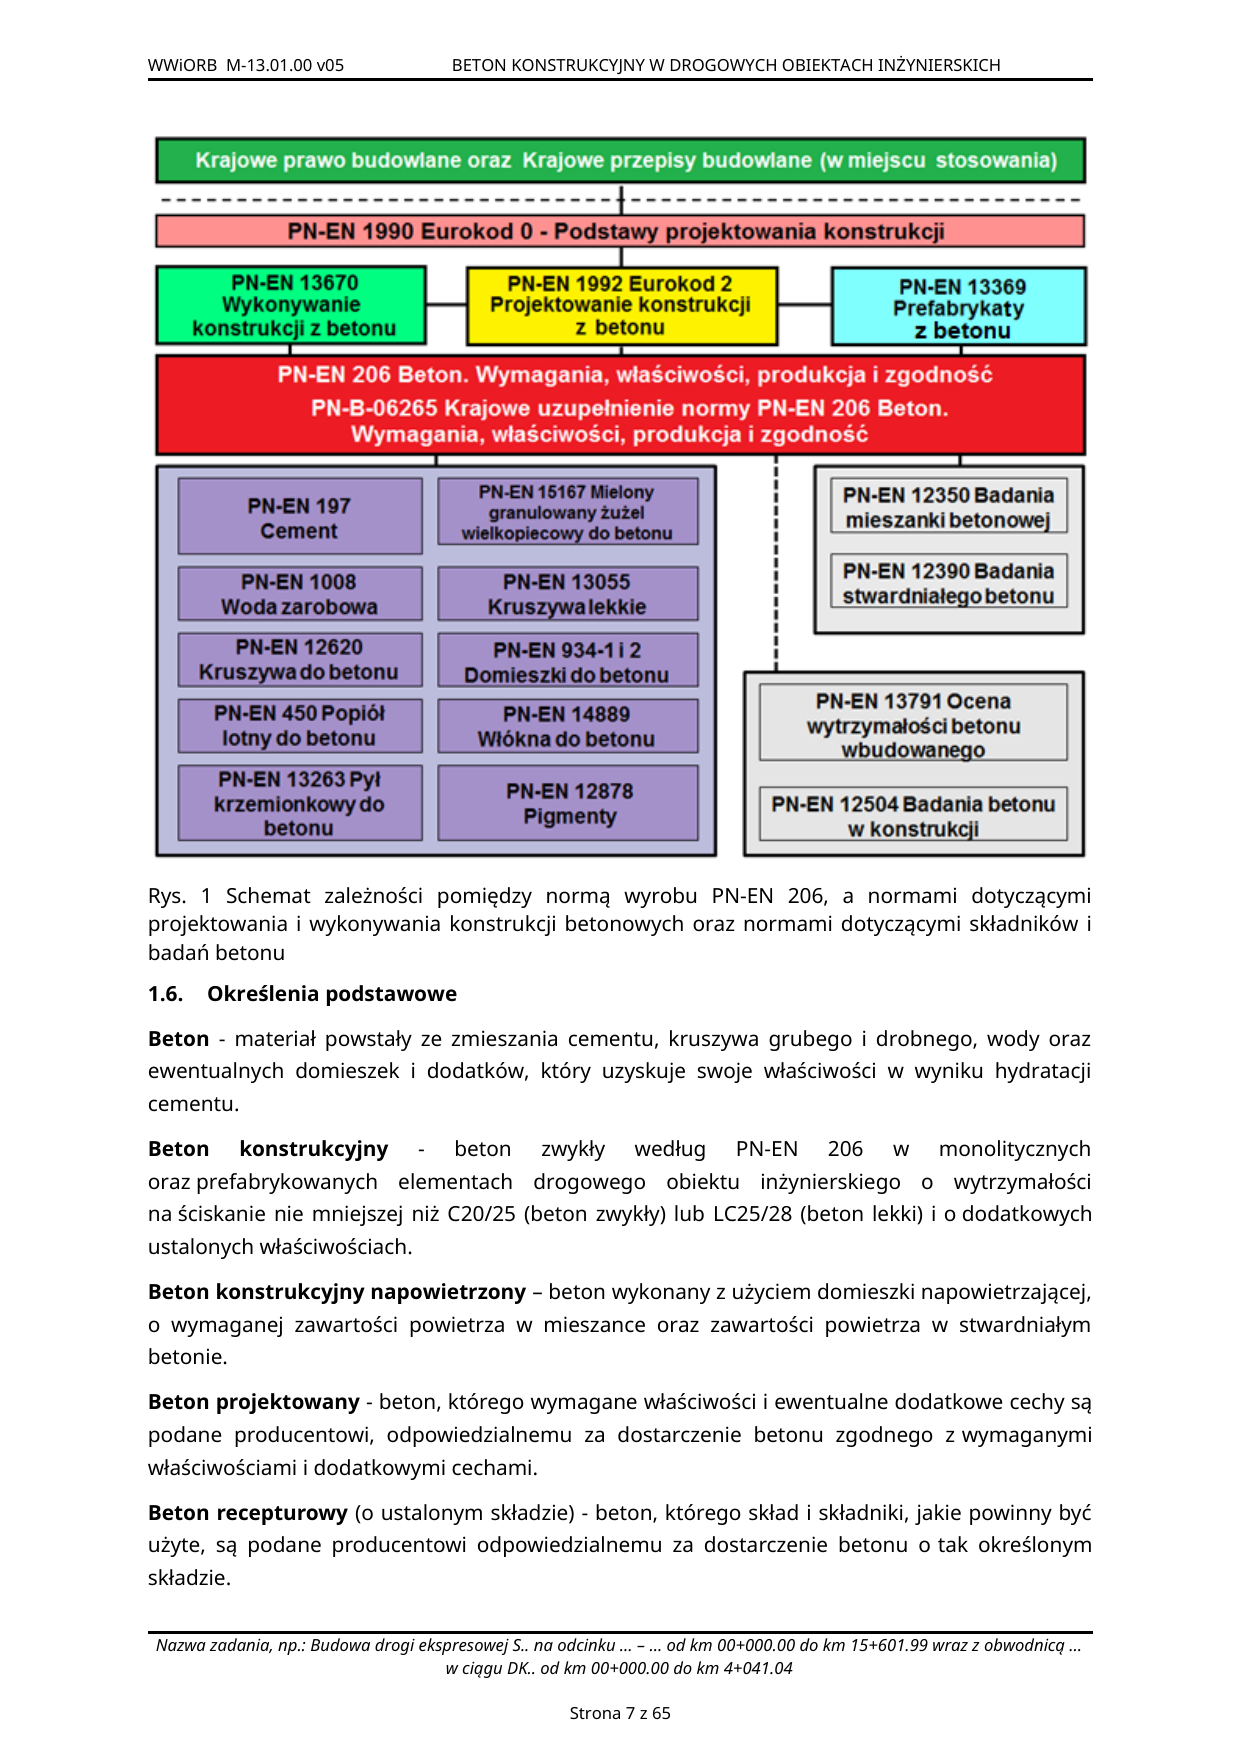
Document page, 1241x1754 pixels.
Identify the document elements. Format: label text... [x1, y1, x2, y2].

text Beton projektowany - beton, którego wymagane właściwości i ewentualne dodatkowe cechy są podane producentowi, odpowiedzialnemu za dostarczenie betonu zgodnego z wymaganymi właściwościami i dodatkowymi cechami. [148, 1387, 1093, 1481]
text Rys. 1 Schemat zależności pomiędzy normą wyrobu PN-EN 206, a normami dotyczącymi projektowania i wykonywania konstrukcji betonowych oraz normami dotyczącymi składników i badań betonu [148, 881, 1093, 966]
text Beton konstrukcyjny napowietrzony – beton wykonany z użyciem domieszki napowietrzającej, o wymaganej zawartości powietrza w mieszance oraz zawartości powietrza w stwardniałym betonie. [148, 1277, 1093, 1371]
text Beton - materiał powstały ze zmieszania cementu, kruszywa grubego i drobnego, wody oraz ewentualnych domieszek i dodatków, który uzyskuje swoje właściwości w wyniku hydratacji cementu. [148, 1024, 1093, 1117]
picture [148, 132, 1093, 865]
text Beton konstrukcyjny - beton zwykły według PN-EN 206 w monolitycznych oraz prefabrykowanych elementach drogowego obiektu inżynierskiego o wytrzymałości na ściskanie nie mniejszej niż C20/25 (beton zwykły) lub LC25/28 (beton lekki) i o dodatkowych ustalonych właściwościach. [148, 1134, 1093, 1260]
text Beton recepturowy (o ustalonym składzie) - beton, którego skład i składniki, jakie powinny być użyte, są podane producentowi odpowiedzialnemu za dostarczenie betonu o tak określonym składzie. [148, 1498, 1093, 1591]
subtitle Określenia podstawowe [148, 979, 1093, 1007]
